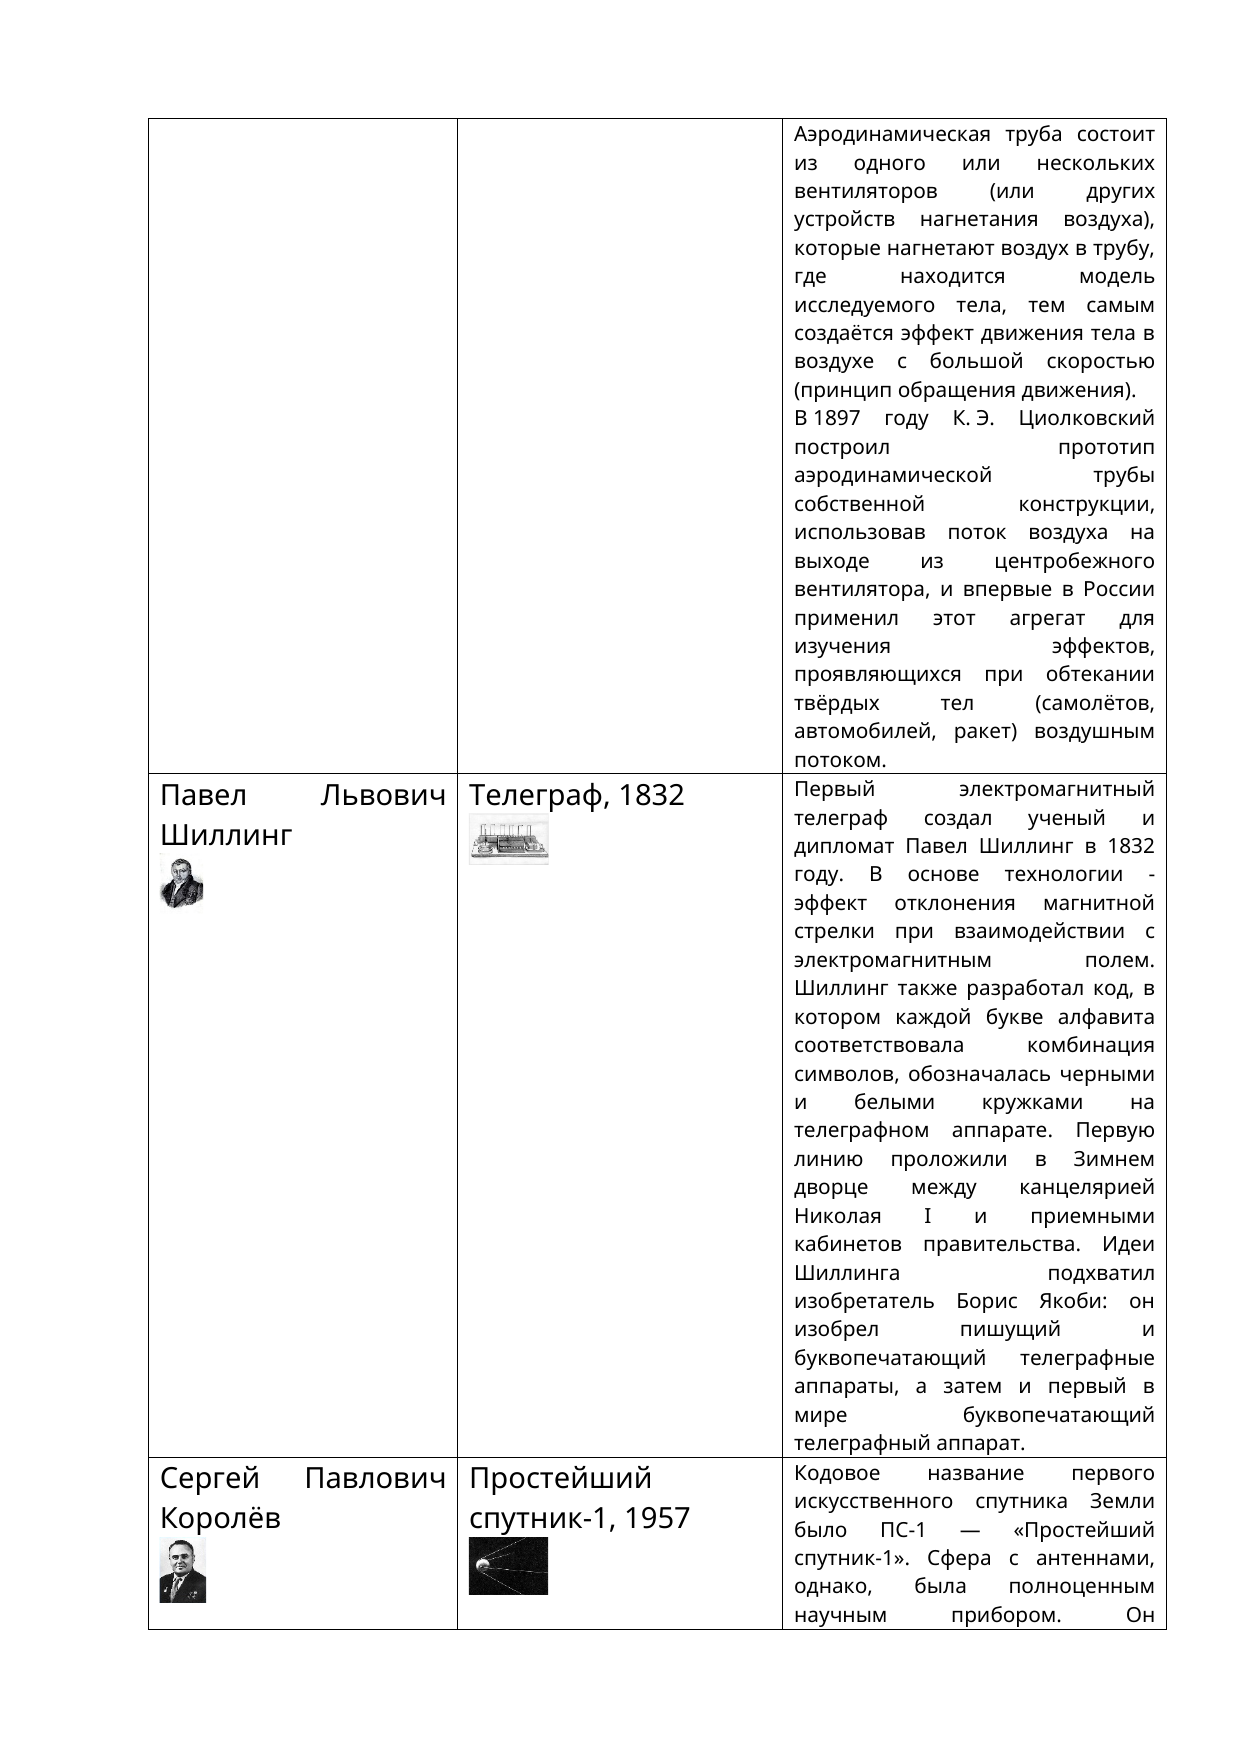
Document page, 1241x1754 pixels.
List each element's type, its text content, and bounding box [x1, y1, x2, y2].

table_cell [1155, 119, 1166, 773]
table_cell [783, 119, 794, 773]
table_cell Павел Львович Шиллинг [149, 774, 457, 1457]
picture [159, 1537, 207, 1603]
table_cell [149, 1458, 457, 1628]
picture [159, 853, 204, 914]
picture [468, 1537, 549, 1595]
table_cell Телеграф, 1832 [458, 774, 782, 1457]
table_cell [458, 119, 782, 773]
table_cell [458, 1458, 782, 1628]
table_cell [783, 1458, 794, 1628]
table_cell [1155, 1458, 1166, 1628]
table_cell Первый электромагнитный телеграф создал ученый и дипломат Павел Шиллинг в 1832 году. В основе технологии - эффект отклонения магнитной стрелки при взаимодействии с электромагнитным полем. Шиллинг также разработал код, в котором каждой букве алфавита соответствовала комбинация символов, обозначалась черными и белыми кружками на телеграфном аппарате. Первую линию проложили в Зимнем дворце между канцелярией Николая I и приемными кабинетов правительства. Идеи Шиллинга подхватил изобретатель Борис Якоби: он изобрел пишущий и буквопечатающий телеграфные аппараты, а затем и первый в мире буквопечатающий телеграфный аппарат. [783, 774, 1166, 1457]
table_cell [149, 119, 457, 773]
picture [468, 813, 549, 865]
